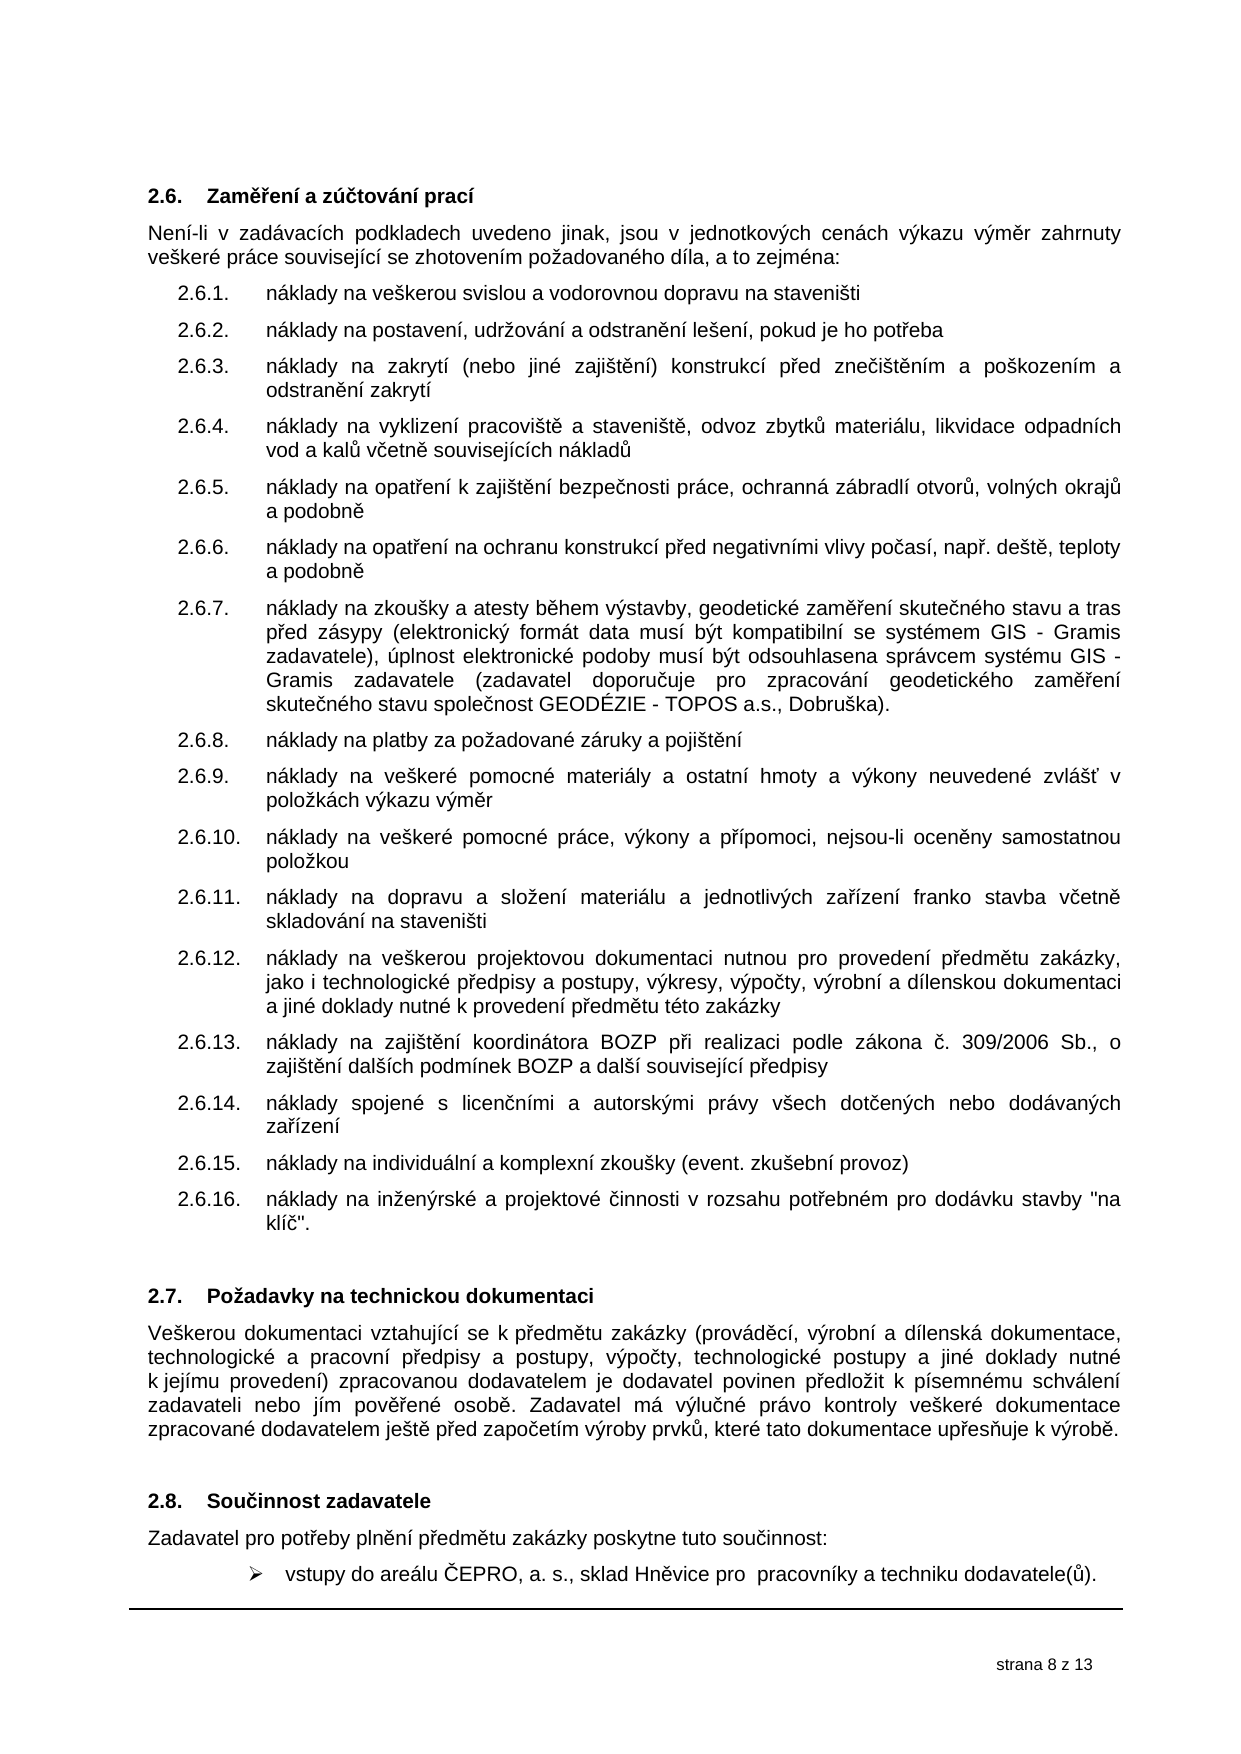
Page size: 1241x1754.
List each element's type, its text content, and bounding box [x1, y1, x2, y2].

text náklady na dopravu a složení materiálu a jednotlivých zařízení franko stavba včetně skladování na staveništi [177, 885, 1122, 933]
text náklady na individuální a komplexní zkoušky (event. zkušební provoz) [177, 1151, 1122, 1175]
text náklady na veškeré pomocné práce, výkony a přípomoci, nejsou-li oceněny samostatnou položkou [177, 825, 1122, 873]
text náklady na veškeré pomocné materiály a ostatní hmoty a výkony neuvedené zvlášť v položkách výkazu výměr [177, 764, 1122, 812]
list vstupy do areálu ČEPRO, a. s., sklad Hněvice pro pracovníky a techniku dodavatele(ů). [248, 1562, 1122, 1586]
text Zaměření a zúčtování prací [148, 184, 1122, 208]
text náklady na opatření na ochranu konstrukcí před negativními vlivy počasí, např. deště, teploty a podobně [177, 535, 1122, 583]
text náklady spojené s licenčními a autorskými právy všech dotčených nebo dodávaných zařízení [177, 1090, 1122, 1138]
text Není-li v zadávacích podkladech uvedeno jinak, jsou v jednotkových cenách výkazu výměr zahrnuty veškeré práce související se zhotovením požadovaného díla, a to zejména: [148, 221, 1122, 268]
text náklady na zakrytí (nebo jiné zajištění) konstrukcí před znečištěním a poškozením a odstranění zakrytí [177, 354, 1122, 402]
text náklady na platby za požadované záruky a pojištění [177, 728, 1122, 752]
text náklady na vyklizení pracoviště a staveniště, odvoz zbytků materiálu, likvidace odpadních vod a kalů včetně souvisejících nákladů [177, 414, 1122, 462]
text náklady na zkoušky a atesty během výstavby, geodetické zaměření skutečného stavu a tras před zásypy (elektronický formát data musí být kompatibilní se systémem GIS - Gramis zadavatele), úplnost elektronické podoby musí být odsouhlasena správcem systému GIS - Gramis zadavatele (zadavatel doporučuje pro zpracování geodetického zaměření skutečného stavu společnost GEODÉZIE - TOPOS a.s., Dobruška). [177, 596, 1122, 715]
text náklady na inženýrské a projektové činnosti v rozsahu potřebném pro dodávku stavby "na klíč". [177, 1187, 1122, 1235]
text náklady na veškerou svislou a vodorovnou dopravu na staveništi [177, 281, 1122, 305]
text Zadavatel pro potřeby plnění předmětu zakázky poskytne tuto součinnost: [148, 1526, 1122, 1550]
text Veškerou dokumentaci vztahující se k předmětu zakázky (prováděcí, výrobní a dílenská dokumentace, technologické a pracovní předpisy a postupy, výpočty, technologické postupy a jiné doklady nutné k jejímu provedení) zpracovanou dodavatelem je dodavatel povinen předložit k písemnému schválení zadavateli nebo jím pověřené osobě. Zadavatel má výlučné právo kontroly veškeré dokumentace zpracované dodavatelem ještě před započetím výroby prvků, které tato dokumentace upřesňuje k výrobě. [148, 1321, 1122, 1440]
text Součinnost zadavatele [148, 1489, 1122, 1513]
text náklady na zajištění koordinátora BOZP při realizaci podle zákona č. 309/2006 Sb., o zajištění dalších podmínek BOZP a další související předpisy [177, 1030, 1122, 1078]
text Požadavky na technickou dokumentaci [148, 1284, 1122, 1308]
text náklady na opatření k zajištění bezpečnosti práce, ochranná zábradlí otvorů, volných okrajů a podobně [177, 475, 1122, 523]
text náklady na postavení, udržování a odstranění lešení, pokud je ho potřeba [177, 317, 1122, 341]
text náklady na veškerou projektovou dokumentaci nutnou pro provedení předmětu zakázky, jako i technologické předpisy a postupy, výkresy, výpočty, výrobní a dílenskou dokumentaci a jiné doklady nutné k provedení předmětu této zakázky [177, 946, 1122, 1017]
